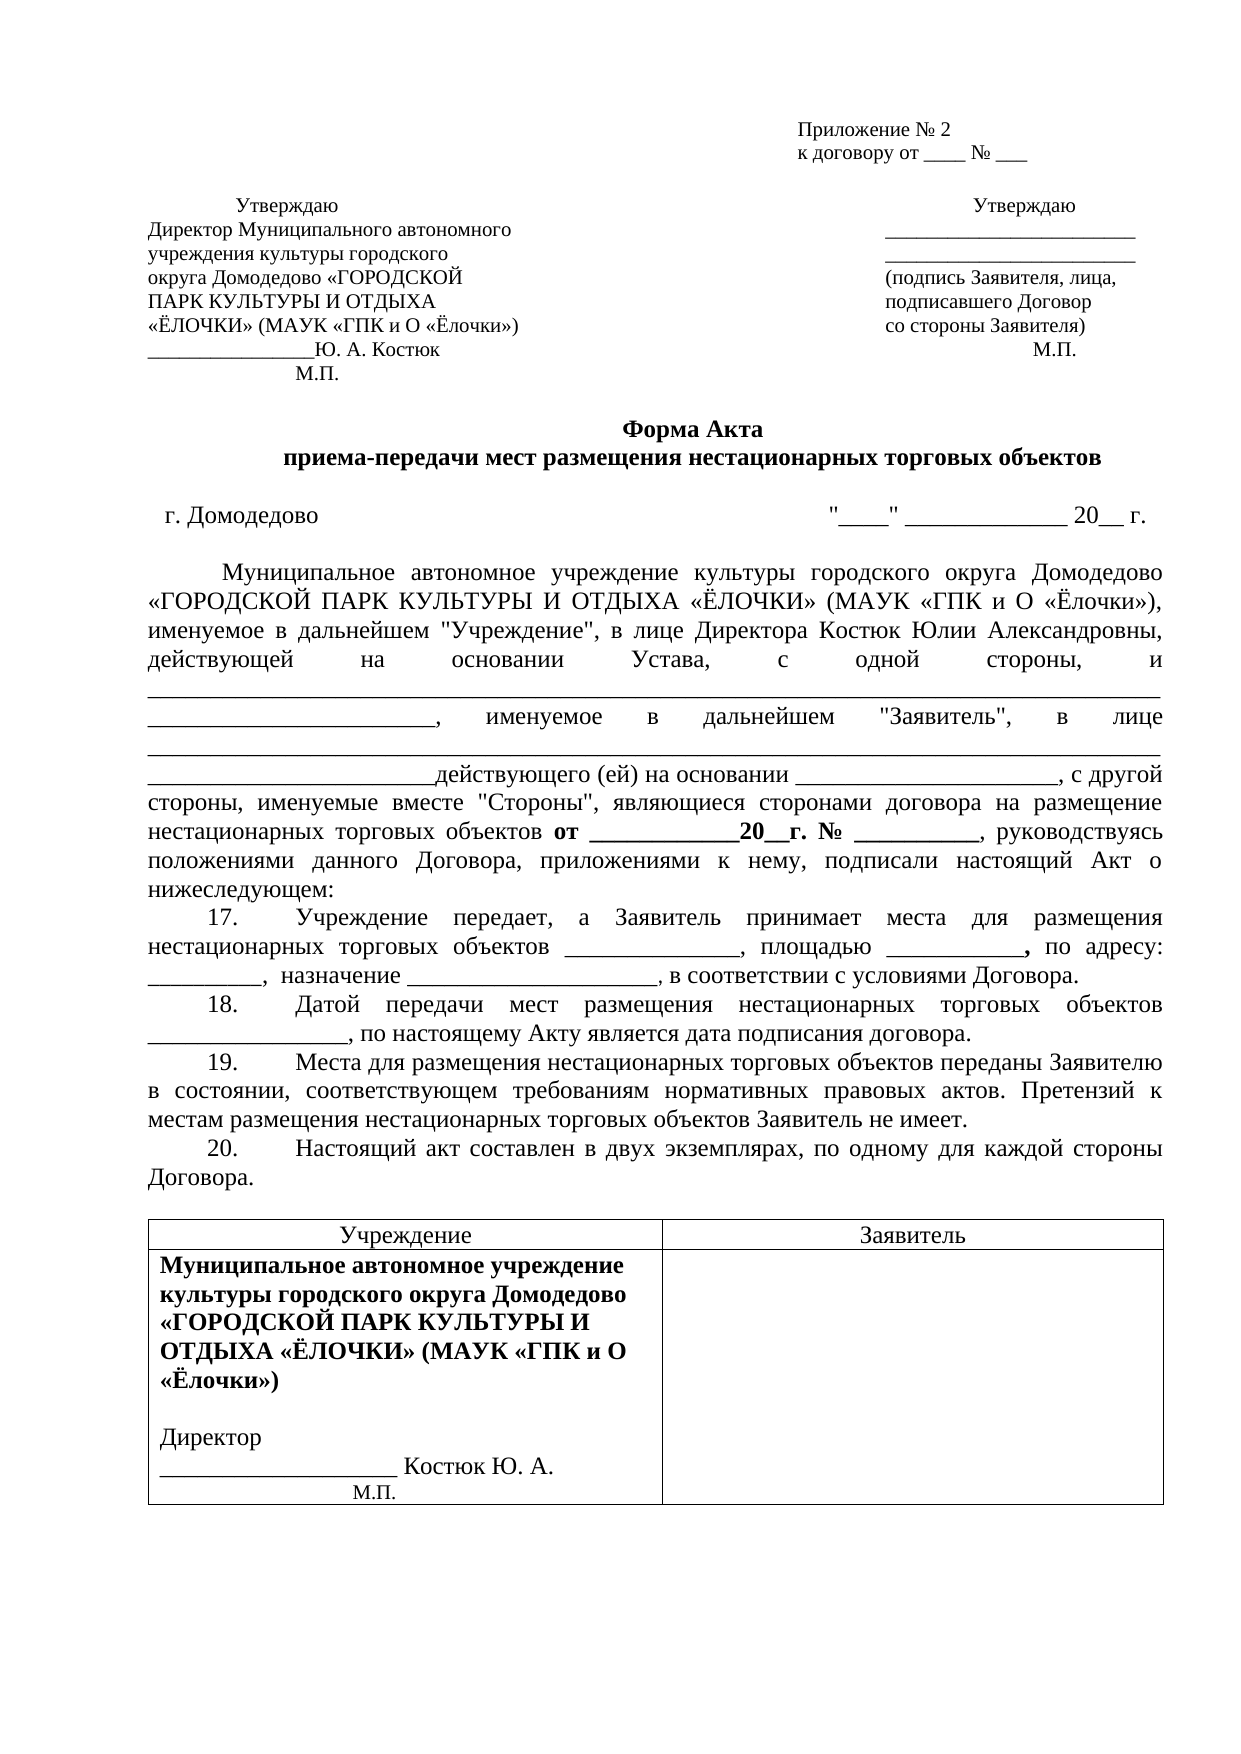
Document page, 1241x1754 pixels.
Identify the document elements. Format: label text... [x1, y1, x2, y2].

text Директор Муниципального автономного ________________________ [148, 217, 1163, 241]
text Форма Акта [148, 414, 1163, 442]
text приема-передачи мест размещения нестационарных торговых объектов [148, 442, 1163, 471]
table_cell [663, 1250, 1163, 1504]
text ПАРК КУЛЬТУРЫ И ОТДЫХА подписавшего Договор [148, 289, 1163, 313]
text Приложение № 2 [797, 118, 1163, 141]
text округа Домодедово «ГОРОДСКОЙ (подпись Заявителя, лица, [148, 265, 1163, 289]
table_header Учреждение [149, 1220, 662, 1249]
list Датой передачи мест размещения нестационарных торговых объектов ________________, по настоящему Акту является дата подписания договора. [148, 989, 1163, 1047]
list Настоящий акт составлен в двух экземплярах, по одному для каждой стороны Договора. [148, 1133, 1163, 1190]
text учреждения культуры городского ________________________ [148, 241, 1163, 265]
list Учреждение передает, а Заявитель принимает места для размещения нестационарных торговых объектов ______________, площадью ___________, по адресу: __________, назначение ____________________, в соответствии с условиями Договора. [148, 902, 1163, 989]
text М.П. [221, 361, 1163, 385]
table_header Заявитель [663, 1220, 1163, 1249]
text «ЁЛОЧКИ» (МАУК «ГПК и О «Ёлочки») со стороны Заявителя) [148, 313, 1163, 337]
list Места для размещения нестационарных торговых объектов переданы Заявителю в состоянии, соответствующем требованиям нормативных правовых актов. Претензий к местам размещения нестационарных торговых объектов Заявитель не имеет. [148, 1047, 1163, 1133]
text Муниципальное автономное учреждение культуры городского округа Домодедово «ГОРОДСКОЙ ПАРК КУЛЬТУРЫ И ОТДЫХА «ЁЛОЧКИ» (МАУК «ГПК и О «Ёлочки»), именуемое в дальнейшем "Учреждение", в лице Директора Костюк Юлии Александровны, действующей на основании Устава, с одной стороны, и ________________________________________________________________________________________________________, именуемое в дальнейшем "Заявитель", в лице ________________________________________________________________________________________________________действующего (ей) на основании _____________________, с другой стороны, именуемые вместе "Стороны", являющиеся сторонами договора на размещение нестационарных торговых объектов от ____________20__г. № __________, руководствуясь положениями данного Договора, приложениями к нему, подписали настоящий Акт о нижеследующем: [148, 557, 1163, 902]
table_cell Муниципальное автономное учреждение культуры городского округа Домодедово «ГОРОДСКОЙ ПАРК КУЛЬТУРЫ И ОТДЫХА «ЁЛОЧКИ» (МАУК «ГПК и О «Ёлочки») Директор ___________________ Костюк Ю. А. М.П. [149, 1250, 662, 1504]
text ________________Ю. А. Костюк М.П. [148, 337, 1163, 361]
text г. Домодедово "____" _____________ 20__ г. [148, 500, 1163, 529]
text Утверждаю Утверждаю [148, 192, 1163, 217]
text к договору от ____ № ___ [797, 141, 1163, 164]
